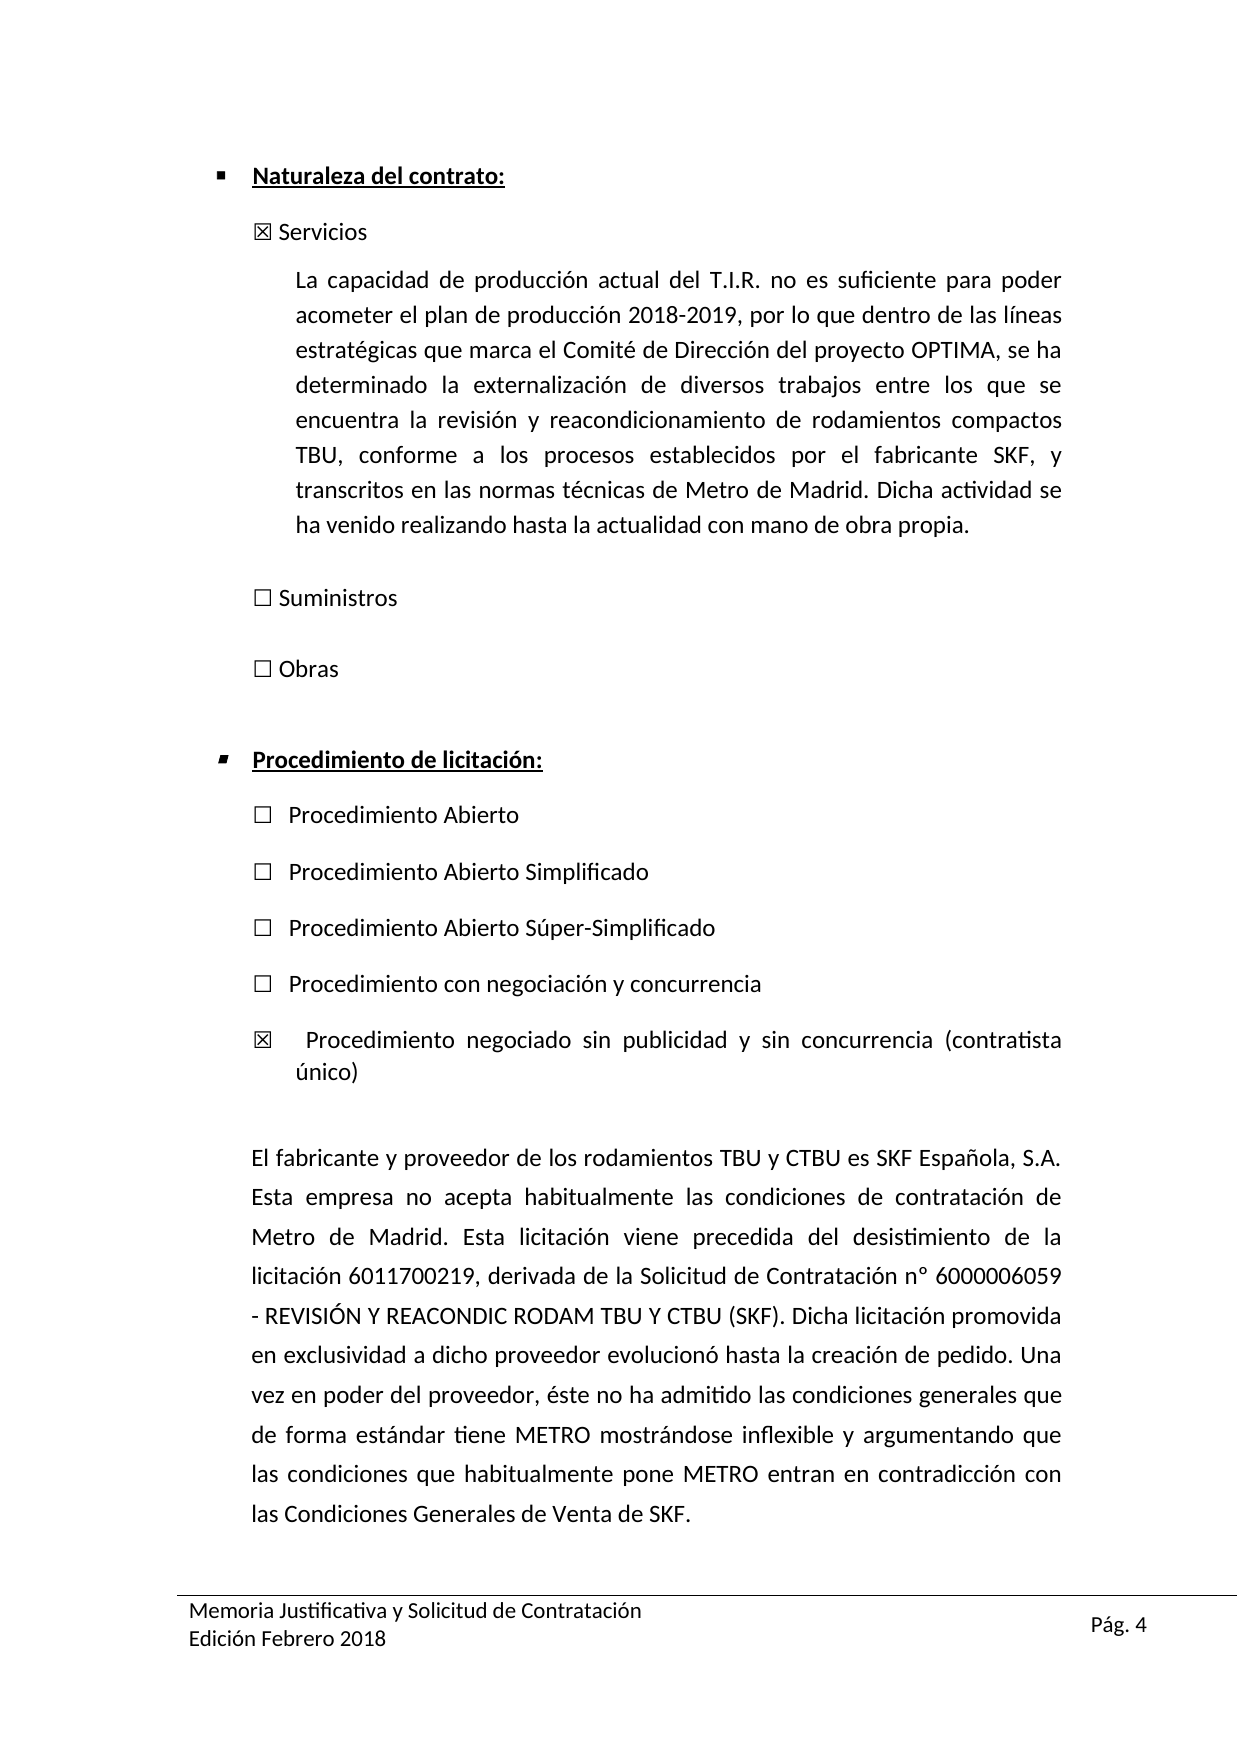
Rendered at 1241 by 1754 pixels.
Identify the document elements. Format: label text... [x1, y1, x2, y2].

list Procedimiento de licitación: [215, 744, 1063, 774]
list Obras [215, 652, 1063, 684]
text Procedimiento con negociación y concurrencia [215, 968, 1063, 999]
text Procedimiento Abierto Simplificado [215, 856, 1063, 887]
text El fabricante y proveedor de los rodamientos TBU y CTBU es SKF Española, S.A. Esta empresa no acepta habitualmente las condiciones de contratación de Metro de Madrid. Esta licitación viene precedida del desistimiento de la licitación 6011700219, derivada de la Solicitud de Contratación nº 6000006059 - REVISIÓN Y REACONDIC RODAM TBU Y CTBU (SKF). Dicha licitación promovida en exclusividad a dicho proveedor evolucionó hasta la creación de pedido. Una vez en poder del proveedor, éste no ha admitido las condiciones generales que de forma estándar tiene METRO mostrándose inflexible y argumentando que las condiciones que habitualmente pone METRO entran en contradicción con las Condiciones Generales de Venta de SKF. [251, 1142, 1063, 1528]
text Procedimiento Abierto Súper-Simplificado [215, 912, 1063, 943]
list Suministros [215, 582, 1063, 613]
list Servicios [215, 216, 1063, 247]
text Procedimiento negociado sin publicidad y sin concurrencia (contratista único) [252, 1024, 1063, 1086]
list Naturaleza del contrato: [215, 160, 1063, 191]
text La capacidad de producción actual del T.I.R. no es suficiente para poder acometer el plan de producción 2018-2019, por lo que dentro de las líneas estratégicas que marca el Comité de Dirección del proyecto OPTIMA, se ha determinado la externalización de diversos trabajos entre los que se encuentra la revisión y reacondicionamiento de rodamientos compactos TBU, conforme a los procesos establecidos por el fabricante SKF, y transcritos en las normas técnicas de Metro de Madrid. Dicha actividad se ha venido realizando hasta la actualidad con mano de obra propia. [295, 264, 1063, 539]
text Procedimiento Abierto [215, 799, 1063, 831]
